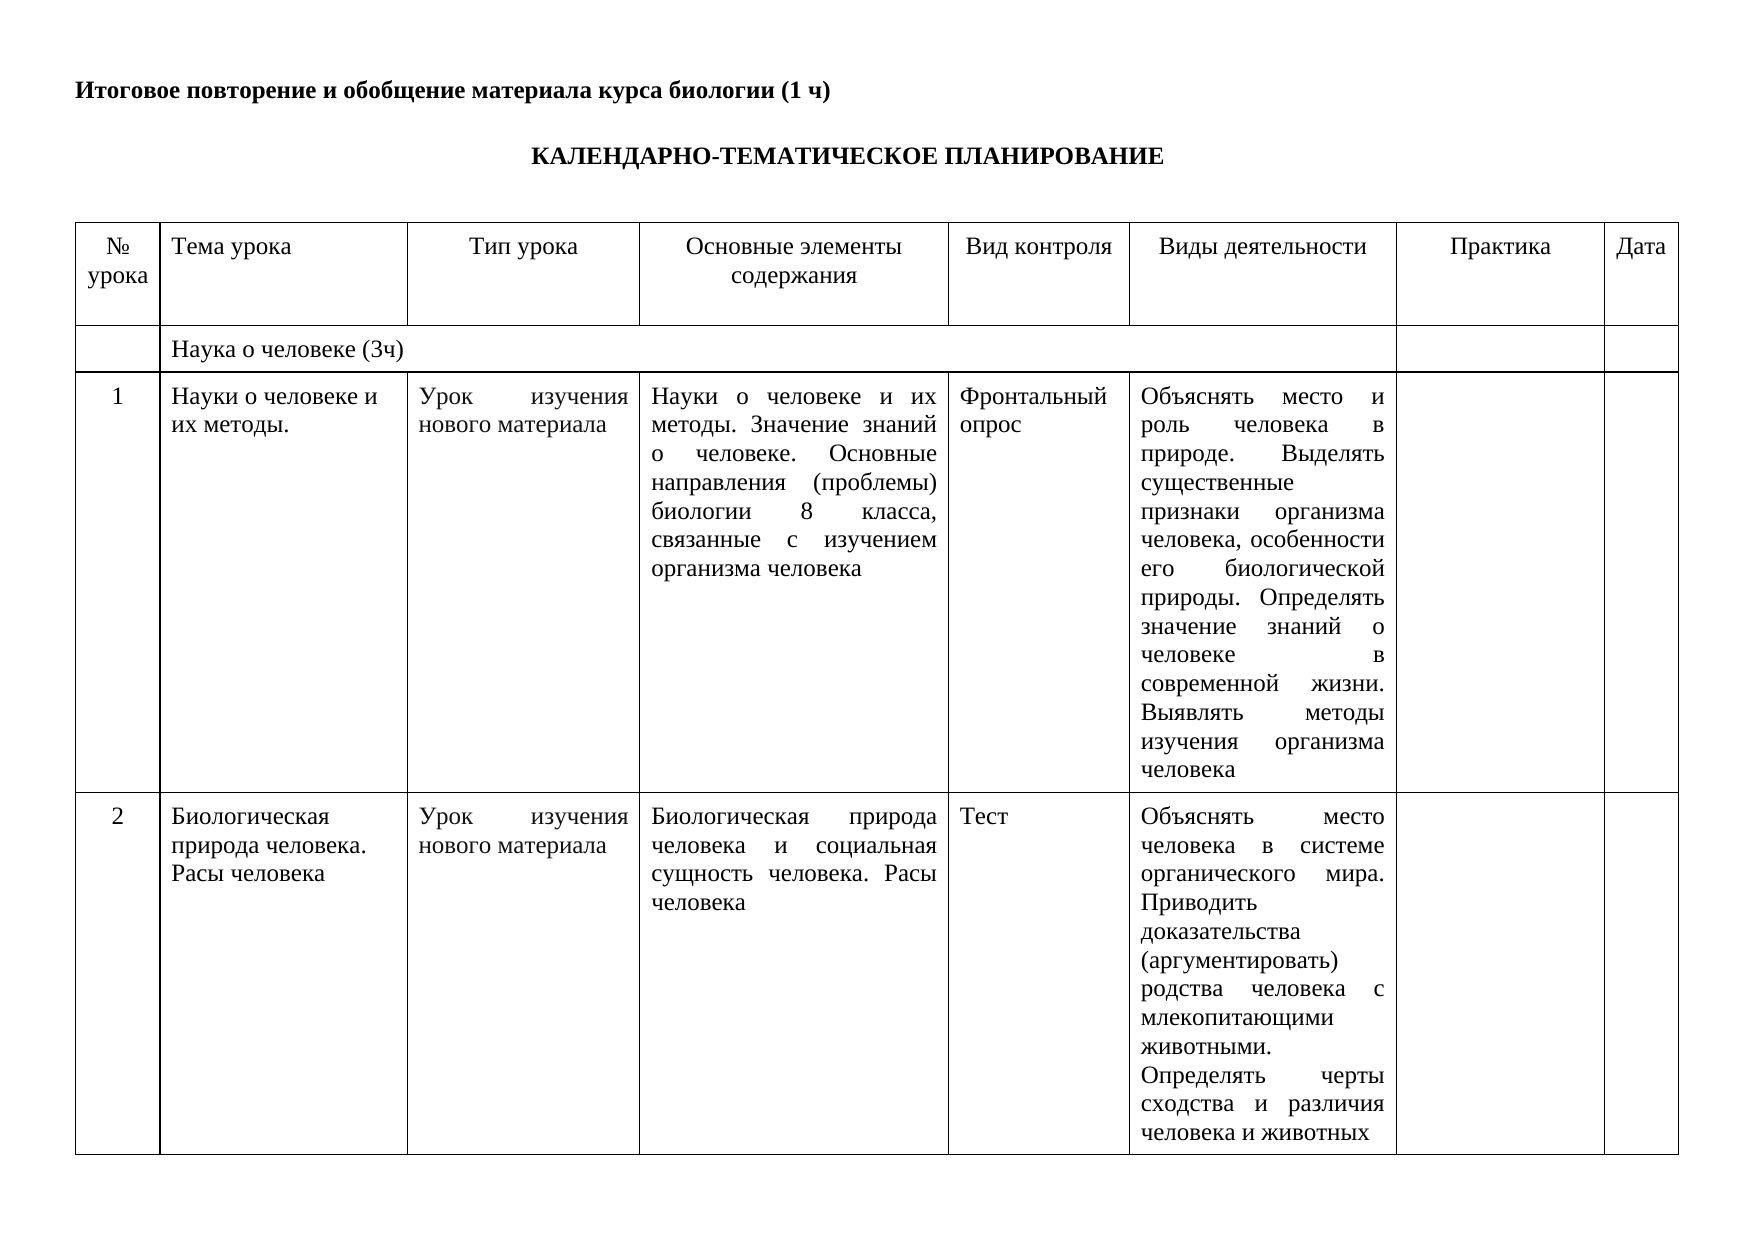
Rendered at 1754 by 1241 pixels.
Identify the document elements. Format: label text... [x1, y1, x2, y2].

table_cell [1397, 326, 1604, 371]
table_cell [1397, 373, 1604, 792]
table_header Практика [1397, 223, 1604, 325]
table_header Основные элементы содержания [640, 223, 948, 325]
table_cell 1 [76, 373, 159, 792]
table_header № урока [76, 223, 159, 325]
table_cell Фронтальный опрос [949, 373, 1129, 792]
table_cell [1605, 793, 1678, 1154]
table_cell Тест [949, 793, 1129, 1154]
table_header Виды деятельности [1130, 223, 1396, 325]
table_cell [76, 326, 159, 371]
table_cell Науки о человеке и их методы. [161, 373, 407, 792]
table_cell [408, 793, 639, 1154]
table_header Тип урока [408, 223, 639, 325]
table_header Тема урока [161, 223, 407, 325]
table_cell [1605, 326, 1678, 371]
table_cell Объяснять место и роль человека в природе. Выделять существенные признаки организма человека, особенности его биологической природы. Определять значение знаний о человеке в современной жизни. Выявлять методы изучения организма человека [1130, 373, 1396, 792]
table_header Вид контроля [949, 223, 1129, 325]
table_cell Биологическая природа человека. Расы человека [161, 793, 407, 1154]
table_cell Науки о человеке и их методы. Значение знаний о человеке. Основные направления (проблемы) биологии 8 класса, связанные с изучением организма человека [640, 373, 948, 792]
table_cell Биологическая природа человека и социальная сущность человека. Расы человека [640, 793, 948, 1154]
table_cell 2 [76, 793, 159, 1154]
table_cell Урок изучения нового материала [408, 373, 639, 792]
text КАЛЕНДАРНО-ТЕМАТИЧЕСКОЕ ПЛАНИРОВАНИЕ [75, 141, 1679, 170]
text Итоговое повторение и обобщение материала курса биологии (1 ч) [75, 75, 1679, 104]
table_header Дата [1605, 223, 1678, 325]
table_cell [1397, 793, 1604, 1154]
table_cell Наука о человеке (3ч) [161, 326, 1396, 371]
table_cell [1605, 373, 1678, 792]
table_cell Объяснять место человека в системе органического мира. Приводить доказательства (аргументировать) родства человека с млекопитающими животными. Определять черты сходства и различия человека и животных [1130, 793, 1396, 1154]
